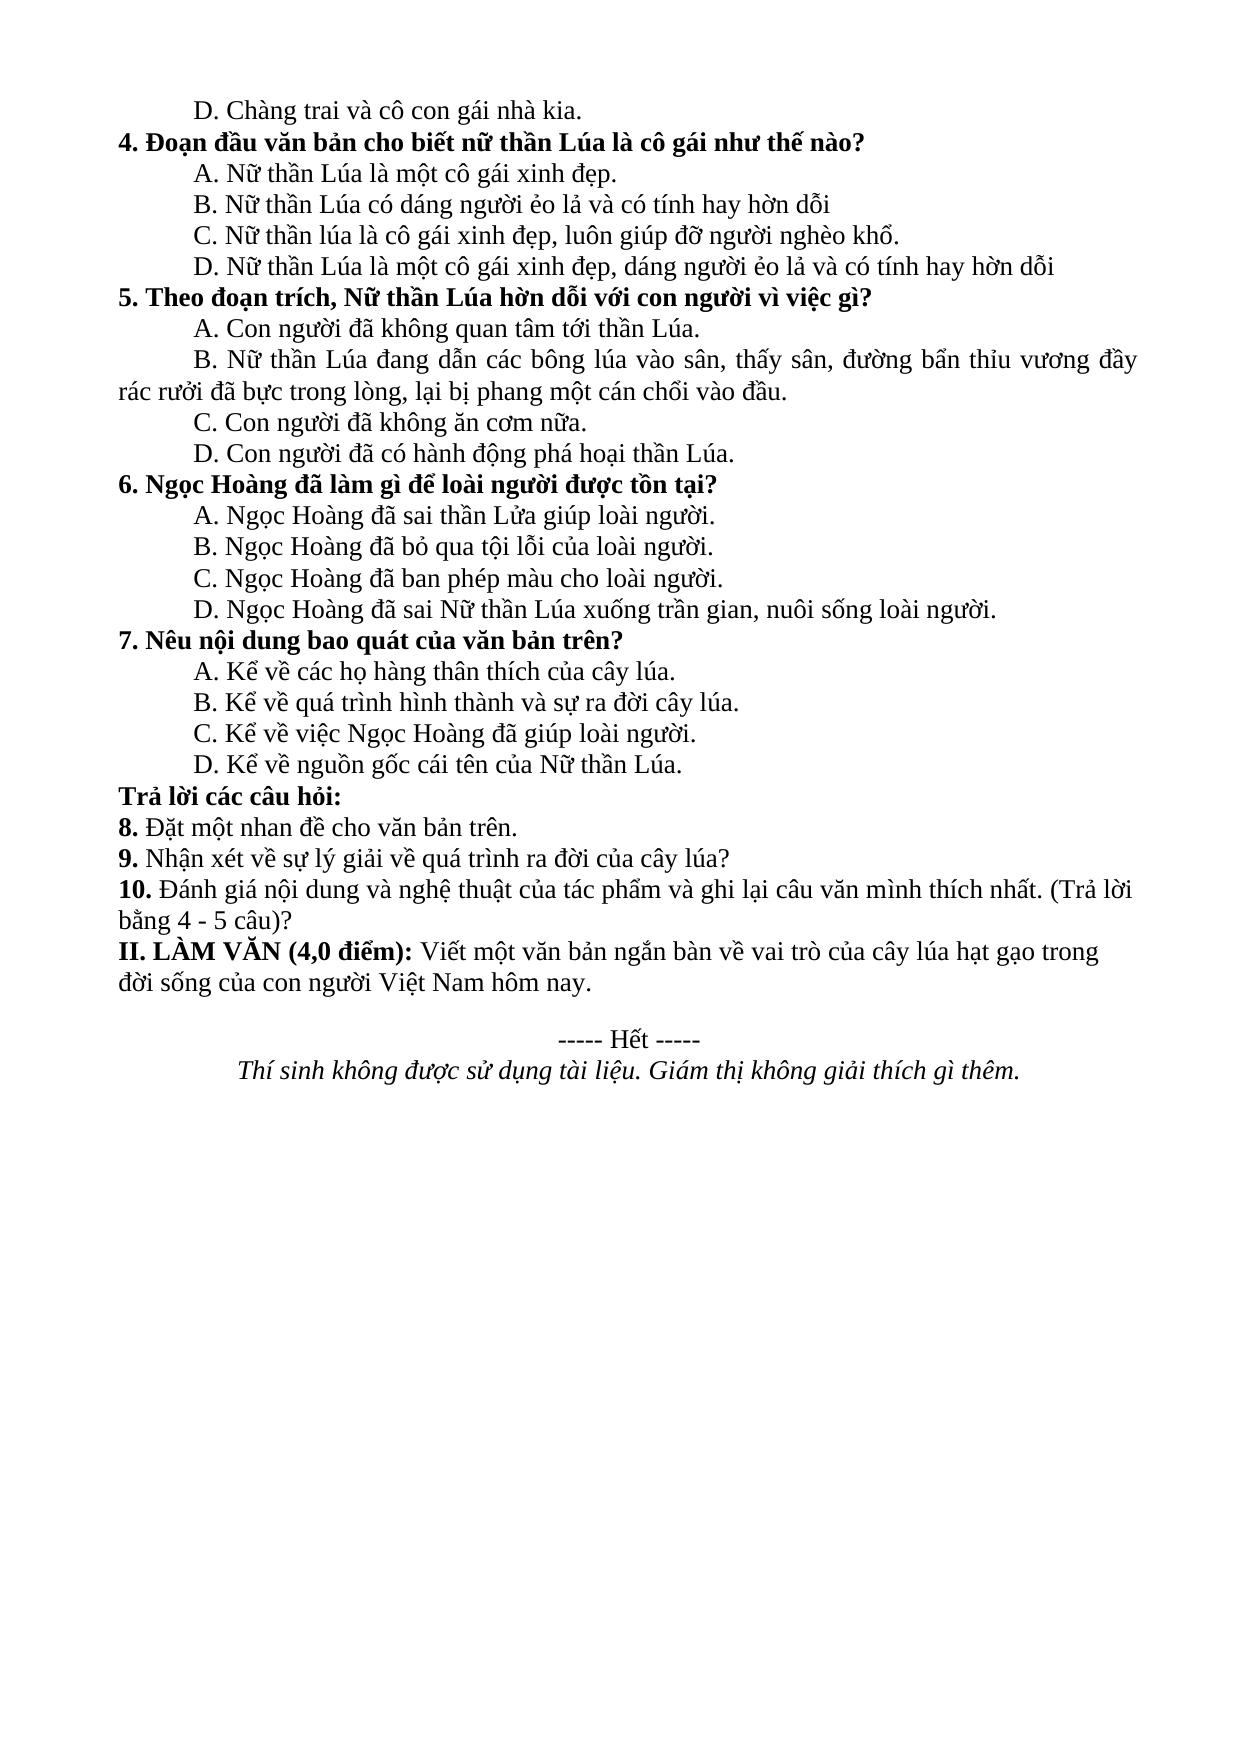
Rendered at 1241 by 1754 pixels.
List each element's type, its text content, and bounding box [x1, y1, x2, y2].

text 6. Ngọc Hoàng đã làm gì để loài người được tồn tại? [118, 468, 1140, 499]
text B. Ngọc Hoàng đã bỏ qua tội lỗi của loài người. [118, 531, 1140, 562]
text ----- Hết ----- [118, 1023, 1140, 1054]
text II. LÀM VĂN (4,0 điểm): Viết một văn bản ngắn bàn về vai trò của cây lúa hạt gạo trong đời sống của con người Việt Nam hôm nay. [118, 935, 1140, 998]
text D. Con người đã có hành động phá hoại thần Lúa. [118, 437, 1140, 468]
text D. Ngọc Hoàng đã sai Nữ thần Lúa xuống trần gian, nuôi sống loài người. [118, 593, 1140, 624]
text Thí sinh không được sử dụng tài liệu. Giám thị không giải thích gì thêm. [118, 1054, 1140, 1085]
text B. Kể về quá trình hình thành và sự ra đời cây lúa. [118, 686, 1140, 717]
text A. Con người đã không quan tâm tới thần Lúa. [118, 312, 1140, 344]
text A. Nữ thần Lúa là một cô gái xinh đẹp. [118, 157, 1140, 188]
text 5. Theo đoạn trích, Nữ thần Lúa hờn dỗi với con người vì việc gì? [118, 281, 1140, 312]
text Trả lời các câu hỏi: [118, 780, 1140, 811]
text B. Nữ thần Lúa đang dẫn các bông lúa vào sân, thấy sân, đường bẩn thỉu vương đầy rác rưởi đã bực trong lòng, lại bị phang một cán chổi vào đầu. [118, 344, 1140, 406]
text 4. Đoạn đầu văn bản cho biết nữ thần Lúa là cô gái như thế nào? [118, 126, 1140, 157]
text 8. Đặt một nhan đề cho văn bản trên. [118, 811, 1140, 842]
text C. Con người đã không ăn cơm nữa. [118, 406, 1140, 437]
text 10. Đánh giá nội dung và nghệ thuật của tác phẩm và ghi lại câu văn mình thích nhất. (Trả lời bằng 4 - 5 câu)? [118, 873, 1140, 935]
text D. Nữ thần Lúa là một cô gái xinh đẹp, dáng người ẻo lả và có tính hay hờn dỗi [118, 250, 1140, 281]
text D. Chàng trai và cô con gái nhà kia. [118, 94, 1140, 126]
text C. Ngọc Hoàng đã ban phép màu cho loài người. [118, 562, 1140, 593]
text C. Nữ thần lúa là cô gái xinh đẹp, luôn giúp đỡ người nghèo khổ. [118, 219, 1140, 250]
text C. Kể về việc Ngọc Hoàng đã giúp loài người. [118, 717, 1140, 748]
text A. Kể về các họ hàng thân thích của cây lúa. [118, 655, 1140, 686]
text A. Ngọc Hoàng đã sai thần Lửa giúp loài người. [118, 499, 1140, 531]
text B. Nữ thần Lúa có dáng người ẻo lả và có tính hay hờn dỗi [118, 188, 1140, 219]
text D. Kể về nguồn gốc cái tên của Nữ thần Lúa. [118, 748, 1140, 780]
text 7. Nêu nội dung bao quát của văn bản trên? [118, 624, 1140, 655]
text 9. Nhận xét về sự lý giải về quá trình ra đời của cây lúa? [118, 842, 1140, 873]
